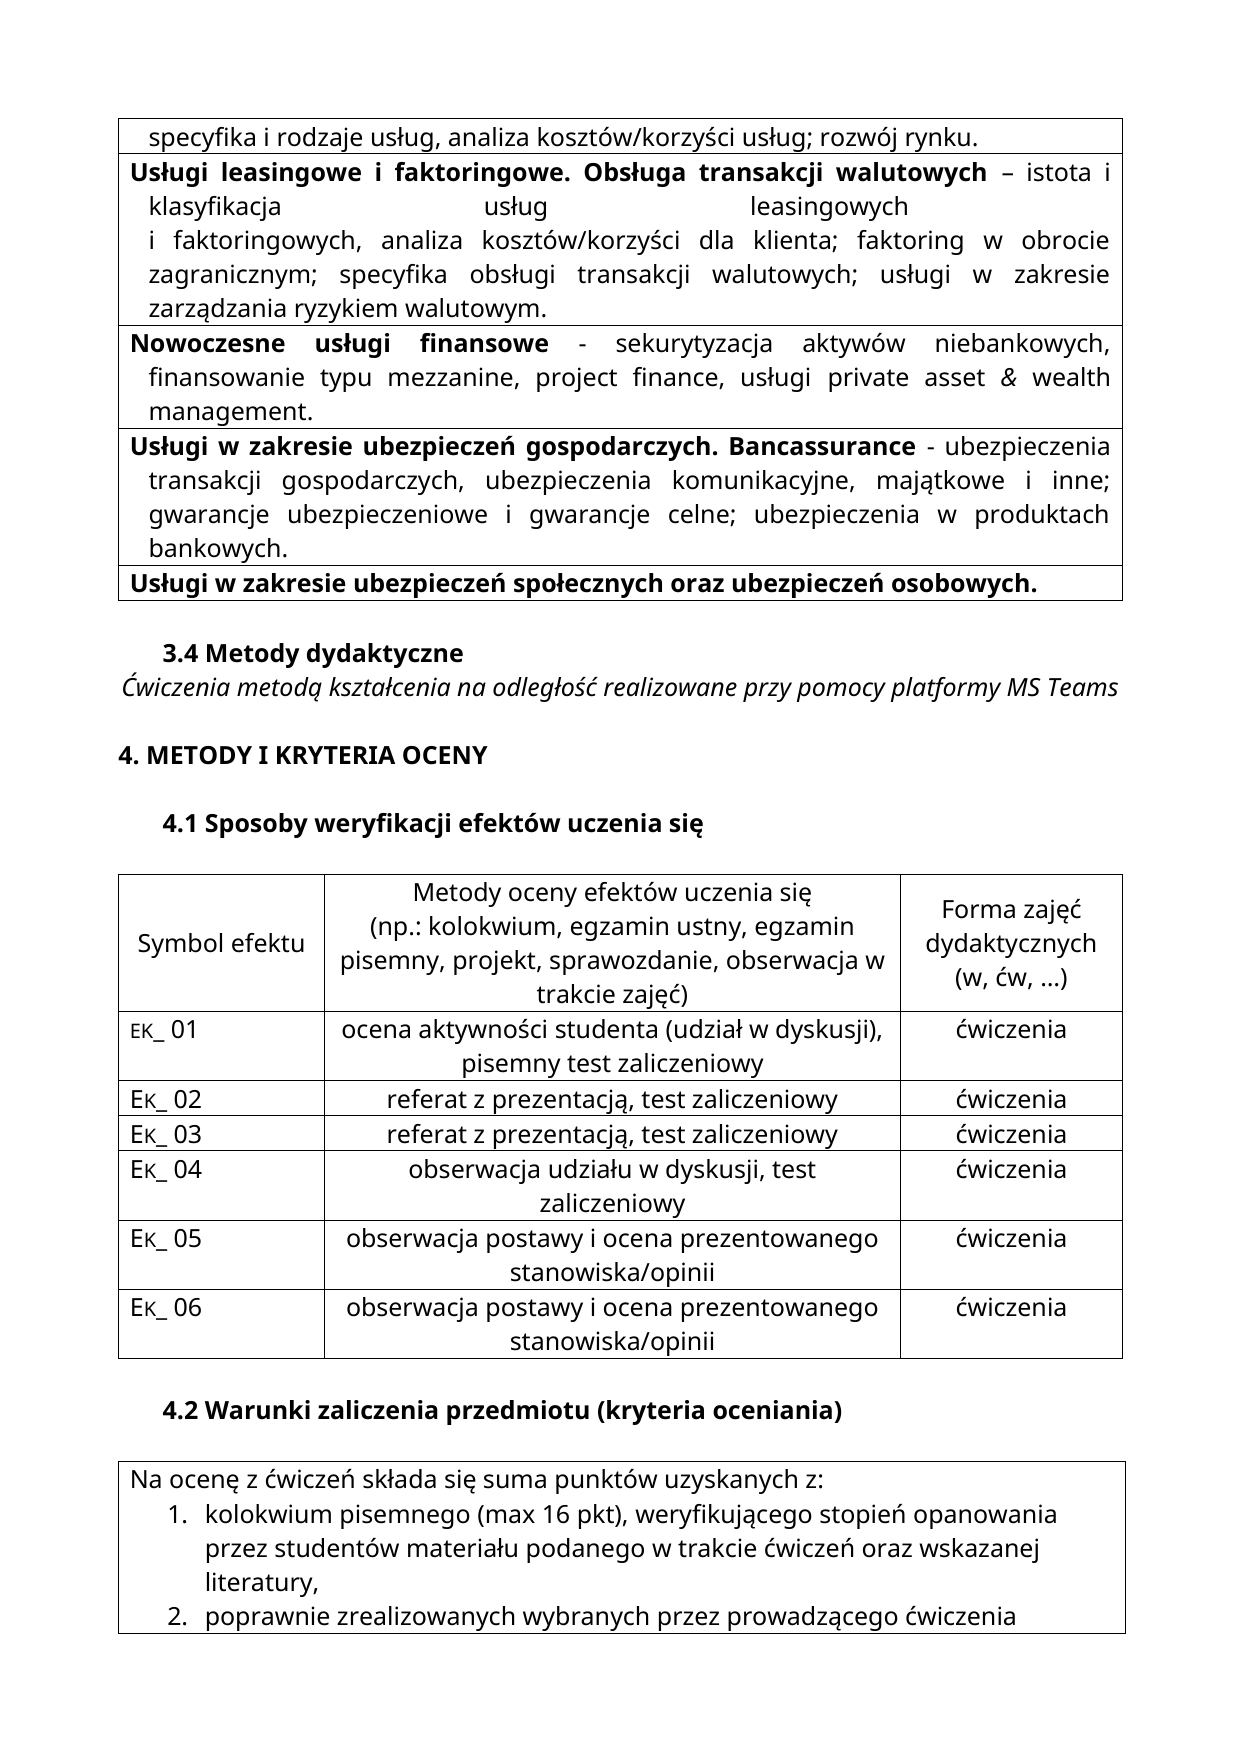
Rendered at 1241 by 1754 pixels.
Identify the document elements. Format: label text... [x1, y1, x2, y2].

table_cell ek_ 01 [119, 1012, 324, 1080]
table_cell ćwiczenia [901, 1116, 1122, 1150]
table_cell Usługi w zakresie ubezpieczeń gospodarczych. Bancassurance - ubezpieczenia transakcji gospodarczych, ubezpieczenia komunikacyjne, majątkowe i inne; gwarancje ubezpieczeniowe i gwarancje celne; ubezpieczenia w produktach bankowych. [119, 429, 1122, 565]
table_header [119, 1462, 1125, 1632]
table_cell ćwiczenia [901, 1221, 1122, 1289]
table_cell Ek_ 04 [119, 1151, 324, 1219]
table_cell ocena aktywności studenta (udział w dyskusji), pisemny test zaliczeniowy [325, 1012, 900, 1080]
table_cell ćwiczenia [901, 1081, 1122, 1115]
table_cell ćwiczenia [901, 1290, 1122, 1358]
table_header Symbol efektu [119, 875, 324, 1011]
table_cell ćwiczenia [901, 1012, 1122, 1080]
table_cell Ek_ 03 [119, 1116, 324, 1150]
table_cell obserwacja postawy i ocena prezentowanego stanowiska/opinii [325, 1290, 900, 1358]
table_cell Ek_ 05 [119, 1221, 324, 1289]
table_cell ćwiczenia [901, 1151, 1122, 1219]
text 4. METODY I KRYTERIA OCENY [118, 737, 1122, 772]
table_cell referat z prezentacją, test zaliczeniowy [325, 1081, 900, 1115]
table_header Metody oceny efektów uczenia się (np.: kolokwium, egzamin ustny, egzamin pisemny, projekt, sprawozdanie, obserwacja w trakcie zajęć) [325, 875, 900, 1011]
text 3.4 Metody dydaktyczne [162, 635, 1122, 669]
table_cell Ek_ 06 [119, 1290, 324, 1358]
table_header Forma zajęć dydaktycznych (w, ćw, …) [901, 875, 1122, 1011]
table_cell referat z prezentacją, test zaliczeniowy [325, 1116, 900, 1150]
text 4.1 Sposoby weryfikacji efektów uczenia się [162, 806, 1122, 840]
table_cell Usługi leasingowe i faktoringowe. Obsługa transakcji walutowych – istota i klasyfikacja usług leasingowych i faktoringowych, analiza kosztów/korzyści dla klienta; faktoring w obrocie zagranicznym; specyfika obsługi transakcji walutowych; usługi w zakresie zarządzania ryzykiem walutowym. [119, 154, 1122, 324]
table_cell Nowoczesne usługi finansowe - sekurytyzacja aktywów niebankowych, finansowanie typu mezzanine, project finance, usługi private asset & wealth management. [119, 326, 1122, 428]
table_cell Usługi w zakresie ubezpieczeń społecznych oraz ubezpieczeń osobowych. [119, 566, 1122, 600]
table_cell obserwacja udziału w dyskusji, test zaliczeniowy [325, 1151, 900, 1219]
text Ćwiczenia metodą kształcenia na odległość realizowane przy pomocy platformy MS Teams [118, 669, 1122, 703]
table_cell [119, 119, 1122, 153]
table_cell Ek_ 02 [119, 1081, 324, 1115]
text 4.2 Warunki zaliczenia przedmiotu (kryteria oceniania) [162, 1393, 1122, 1427]
table_cell obserwacja postawy i ocena prezentowanego stanowiska/opinii [325, 1221, 900, 1289]
